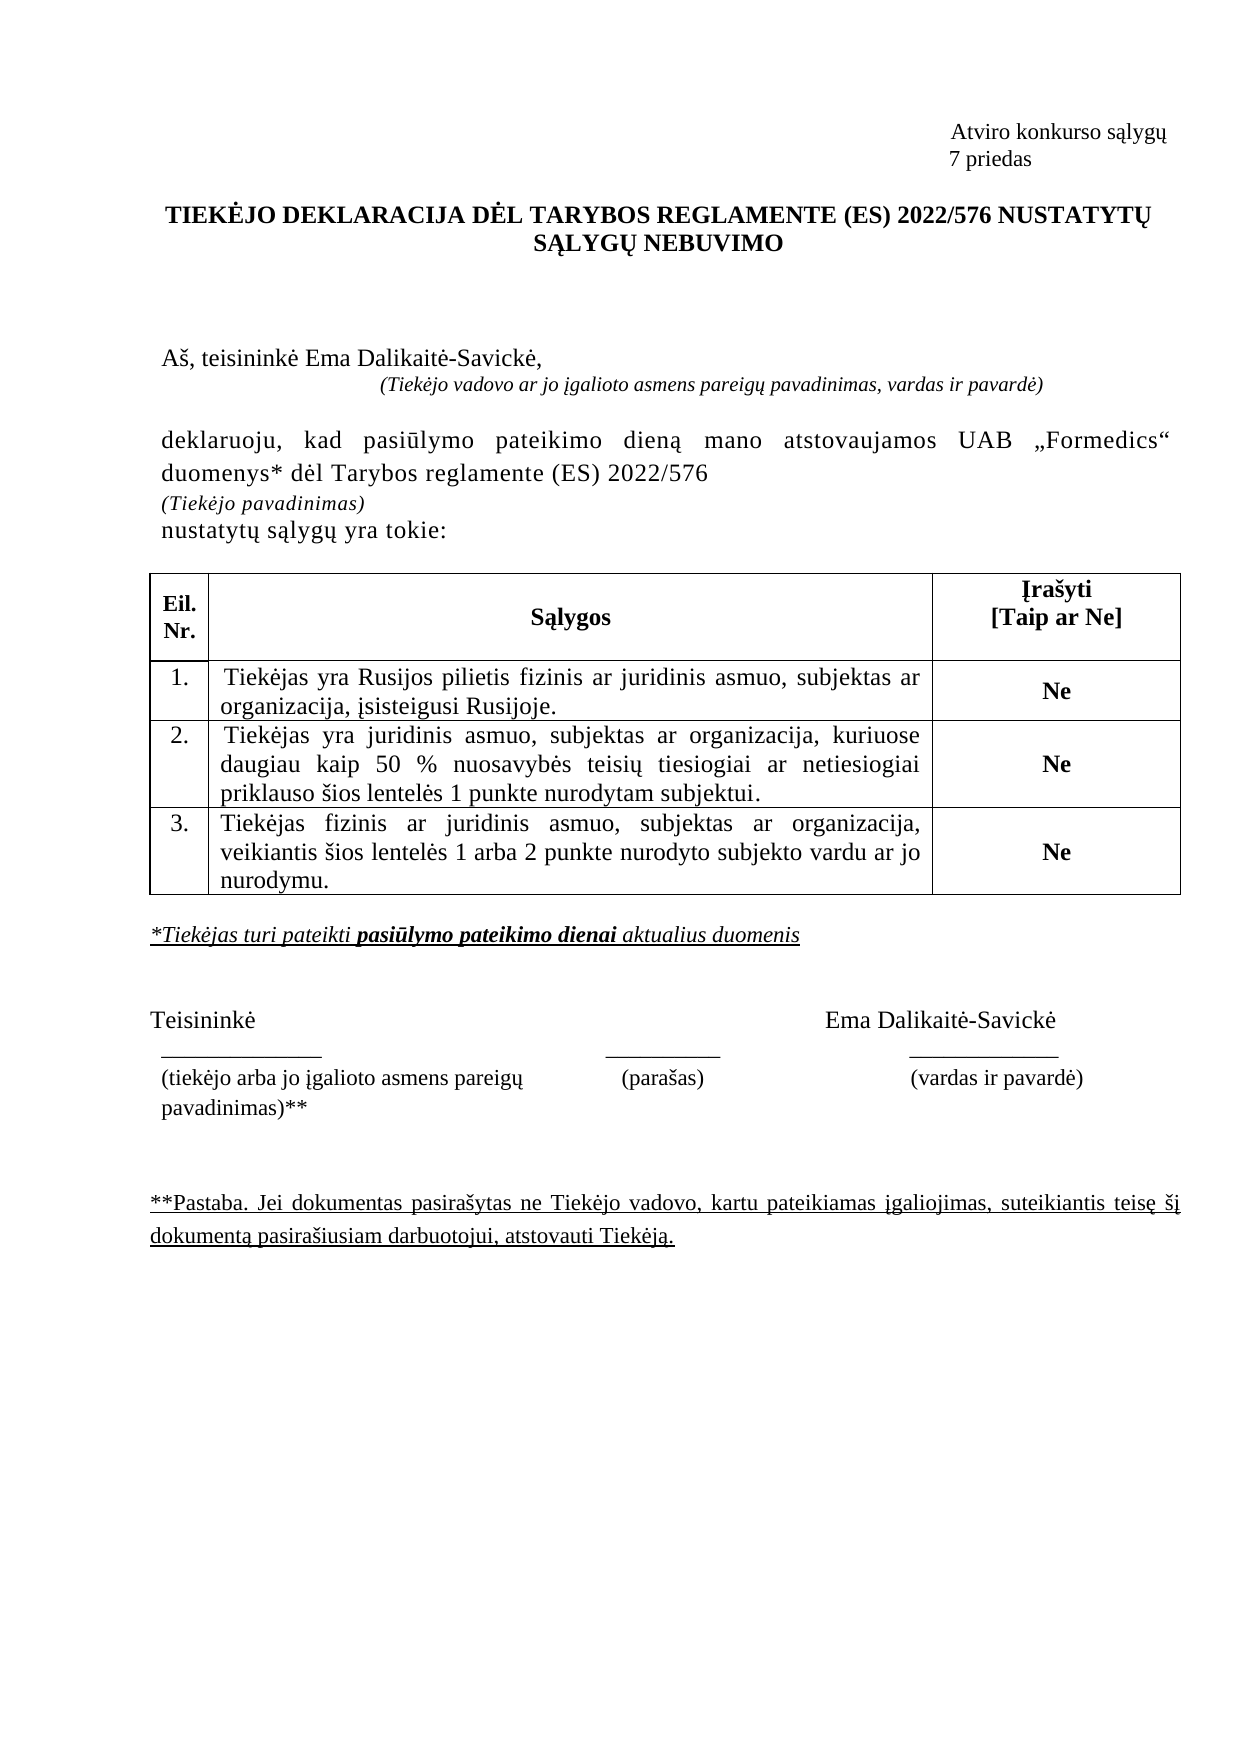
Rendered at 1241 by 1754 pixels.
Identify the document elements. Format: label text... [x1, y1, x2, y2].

table_cell Sąlygos [209, 574, 932, 660]
table_cell nustatytų sąlygų yra tokie: [150, 515, 1174, 573]
table_header ______________ (tiekėjo arba jo įgalioto asmens pareigų pavadinimas)** [150, 1034, 544, 1125]
table_cell Ne [933, 661, 1180, 719]
text *Tiekėjas turi pateikti pasiūlymo pateikimo dienai aktualius duomenis [150, 921, 1181, 948]
text Atviro konkurso sąlygų [150, 118, 1167, 144]
table_cell 1. [151, 662, 208, 719]
text **Pastaba. Jei dokumentas pasirašytas ne Tiekėjo vadovo, kartu pateikiamas įgaliojimas, suteikiantis teisę šį dokumentą pasirašiusiam darbuotojui, atstovauti Tiekėją. [150, 1213, 1181, 1249]
table_cell Tiekėjas yra Rusijos pilietis fizinis ar juridinis asmuo, subjektas ar organizacija, įsisteigusi Rusijoje. [209, 661, 932, 719]
table_header Aš, teisininkė Ema Dalikaitė-Savickė, (Tiekėjo vadovo ar jo įgalioto asmens pareigų pavadinimas, vardas ir pavardė) deklaruoju, kad pasiūlymo pateikimo dieną mano atstovaujamos UAB „Formedics“ duomenys* dėl Tarybos reglamente (ES) 2022/576 (Tiekėjo pavadinimas) [150, 344, 1174, 515]
table_cell 3. [151, 808, 208, 894]
table_cell Ne [933, 808, 1180, 894]
table_cell Tiekėjas fizinis ar juridinis asmuo, subjektas ar organizacija, veikiantis šios lentelės 1 arba 2 punkte nurodyto subjekto vardu ar jo nurodymu. [329, 808, 932, 894]
table_cell Eil. Nr. [151, 574, 208, 660]
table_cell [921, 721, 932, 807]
table_cell Ne [933, 721, 1180, 807]
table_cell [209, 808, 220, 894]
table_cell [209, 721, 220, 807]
table_cell Įrašyti [Taip ar Ne] [933, 574, 1180, 660]
table_cell 2. [151, 721, 208, 807]
table_header __________ (parašas) [544, 1034, 782, 1125]
text Teisininkė Ema Dalikaitė-Savickė [150, 1005, 1181, 1034]
text **Pastaba. Jei dokumentas pasirašytas ne Tiekėjo vadovo, kartu pateikiamas įgaliojimas, suteikiantis teisę šį dokumentą pasirašiusiam darbuotojui, atstovauti Tiekėją. [150, 1182, 1181, 1212]
table_header _____________ (vardas ir pavardė) [782, 1034, 1095, 1125]
text 7 priedas [91, 144, 1240, 171]
text TIEKĖJO DEKLARACIJA DĖL TARYBOS REGLAMENTE (ES) 2022/576 NUSTATYTŲ SĄLYGŲ NEBUVIMO [150, 200, 1167, 257]
